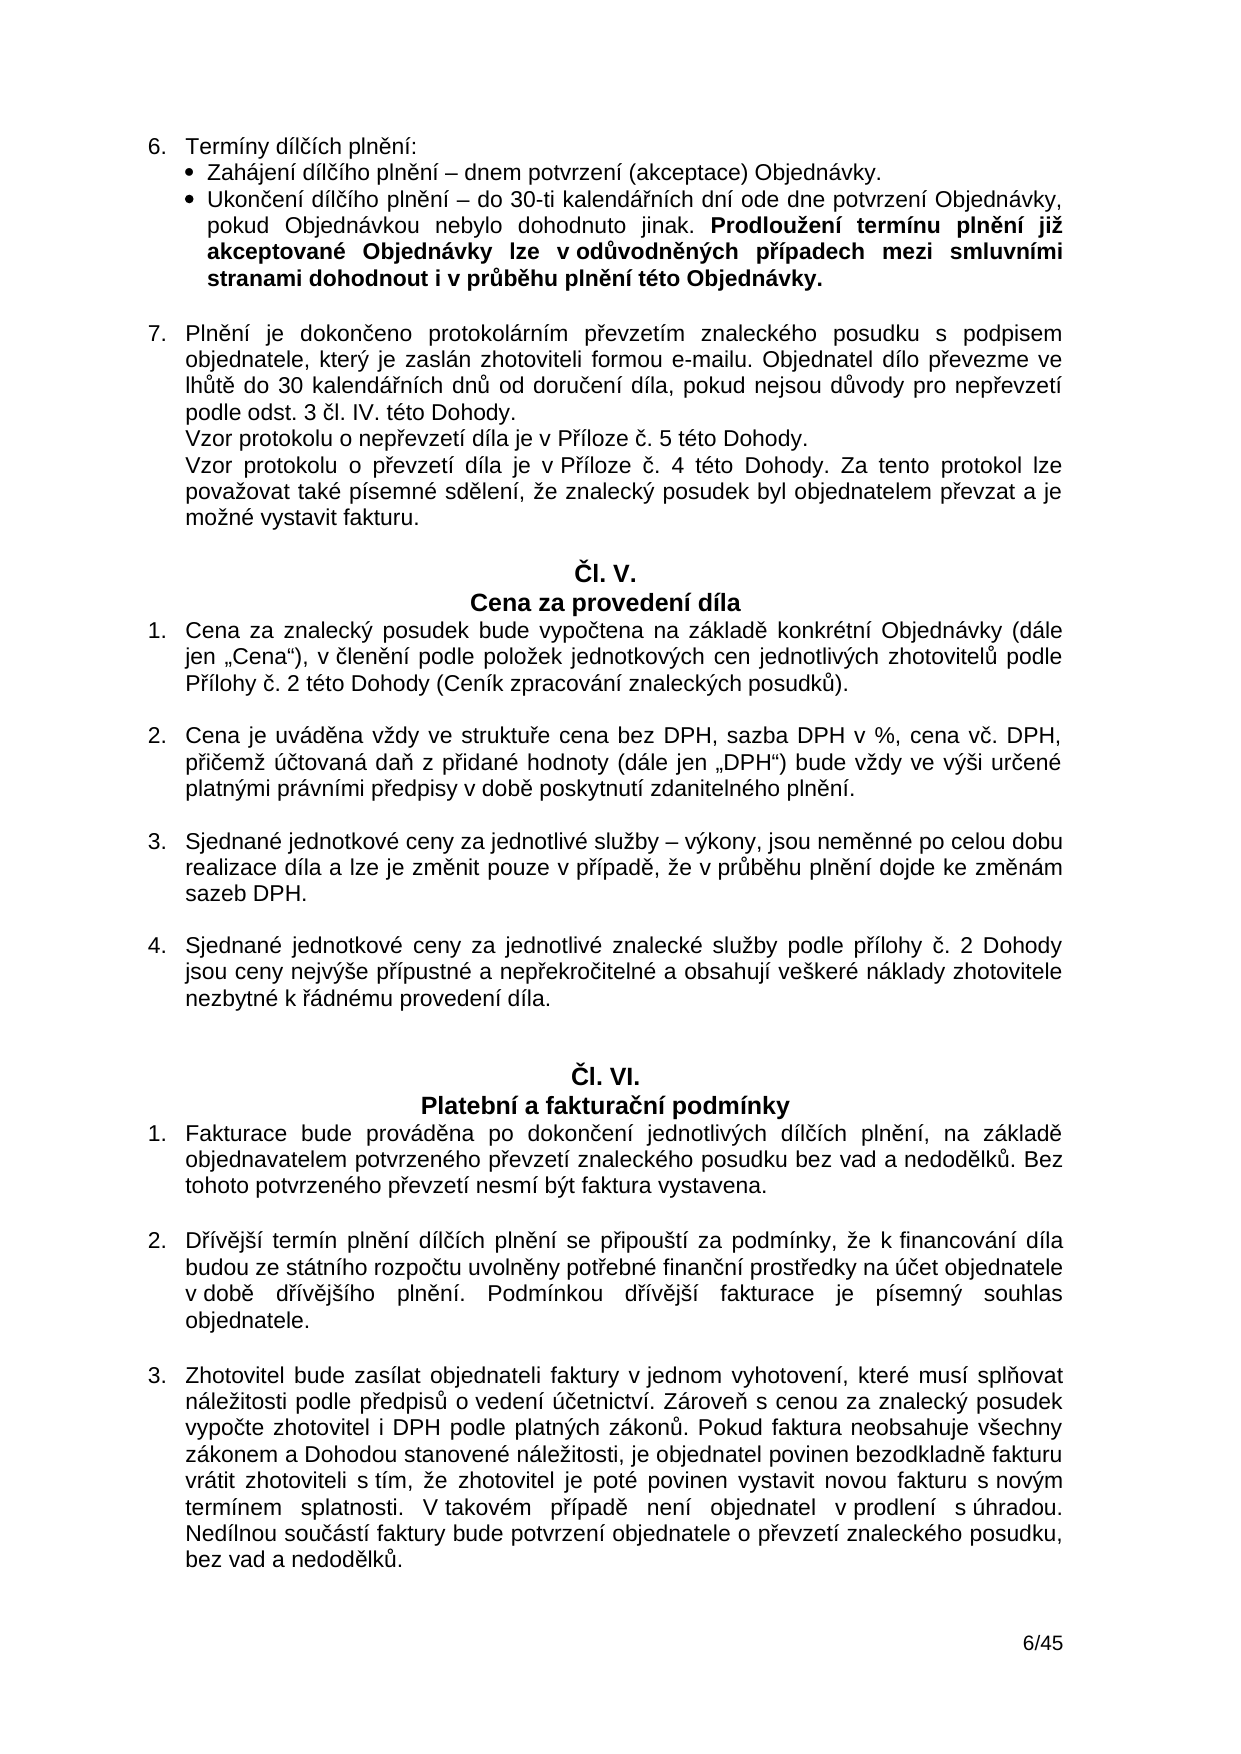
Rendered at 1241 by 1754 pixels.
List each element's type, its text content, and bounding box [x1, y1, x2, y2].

list Sjednané jednotkové ceny za jednotlivé služby – výkony, jsou neměnné po celou dobu realizace díla a lze je změnit pouze v případě, že v průběhu plnění dojde ke změnám sazeb DPH. [148, 828, 1063, 907]
list Cena je uváděna vždy ve struktuře cena bez DPH, sazba DPH v %, cena vč. DPH, přičemž účtovaná daň z přidané hodnoty (dále jen „DPH“) bude vždy ve výši určené platnými právními předpisy v době poskytnutí zdanitelného plnění. [148, 722, 1063, 801]
text Čl. V. [148, 559, 1063, 588]
list Termíny dílčích plnění: [148, 133, 1063, 159]
text Čl. VI. [148, 1062, 1063, 1091]
list Zahájení dílčího plnění – dnem potvrzení (akceptace) Objednávky. [185, 159, 1063, 186]
list Vzor protokolu o převzetí díla je v Příloze č. 4 této Dohody. Za tento protokol lze považovat také písemné sdělení, že znalecký posudek byl objednatelem převzat a je možné vystavit fakturu. [185, 452, 1063, 531]
list Zhotovitel bude zasílat objednateli faktury v jednom vyhotovení, které musí splňovat náležitosti podle předpisů o vedení účetnictví. Zároveň s cenou za znalecký posudek vypočte zhotovitel i DPH podle platných zákonů. Pokud faktura neobsahuje všechny zákonem a Dohodou stanovené náležitosti, je objednatel povinen bezodkladně fakturu vrátit zhotoviteli s tím, že zhotovitel je poté povinen vystavit novou fakturu s novým termínem splatnosti. V takovém případě není objednatel v prodlení s úhradou. Nedílnou součástí faktury bude potvrzení objednatele o převzetí znaleckého posudku, bez vad a nedodělků. [148, 1362, 1063, 1572]
subtitle Platební a fakturační podmínky [148, 1091, 1063, 1120]
list Sjednané jednotkové ceny za jednotlivé znalecké služby podle přílohy č. 2 Dohody jsou ceny nejvýše přípustné a nepřekročitelné a obsahují veškeré náklady zhotovitele nezbytné k řádnému provedení díla. [148, 932, 1063, 1011]
list Fakturace bude prováděna po dokončení jednotlivých dílčích plnění, na základě objednavatelem potvrzeného převzetí znaleckého posudku bez vad a nedodělků. Bez tohoto potvrzeného převzetí nesmí být faktura vystavena. [148, 1120, 1063, 1199]
list Dřívější termín plnění dílčích plnění se připouští za podmínky, že k financování díla budou ze státního rozpočtu uvolněny potřebné finanční prostředky na účet objednatele v době dřívějšího plnění. Podmínkou dřívější fakturace je písemný souhlas objednatele. [148, 1227, 1063, 1333]
subtitle Cena za provedení díla [148, 588, 1063, 617]
list Plnění je dokončeno protokolárním převzetím znaleckého posudku s podpisem objednatele, který je zaslán zhotoviteli formou e-mailu. Objednatel dílo převezme ve lhůtě do 30 kalendářních dnů od doručení díla, pokud nejsou důvody pro nepřevzetí podle odst. 3 čl. IV. této Dohody. [148, 320, 1063, 425]
list Cena za znalecký posudek bude vypočtena na základě konkrétní Objednávky (dále jen „Cena“), v členění podle položek jednotkových cen jednotlivých zhotovitelů podle Přílohy č. 2 této Dohody (Ceník zpracování znaleckých posudků). [148, 617, 1063, 696]
list Ukončení dílčího plnění – do 30-ti kalendářních dní ode dne potvrzení Objednávky, pokud Objednávkou nebylo dohodnuto jinak. Prodloužení termínu plnění již akceptované Objednávky lze v odůvodněných případech mezi smluvními stranami dohodnout i v průběhu plnění této Objednávky. [185, 186, 1063, 291]
list Vzor protokolu o nepřevzetí díla je v Příloze č. 5 této Dohody. [185, 425, 1063, 452]
